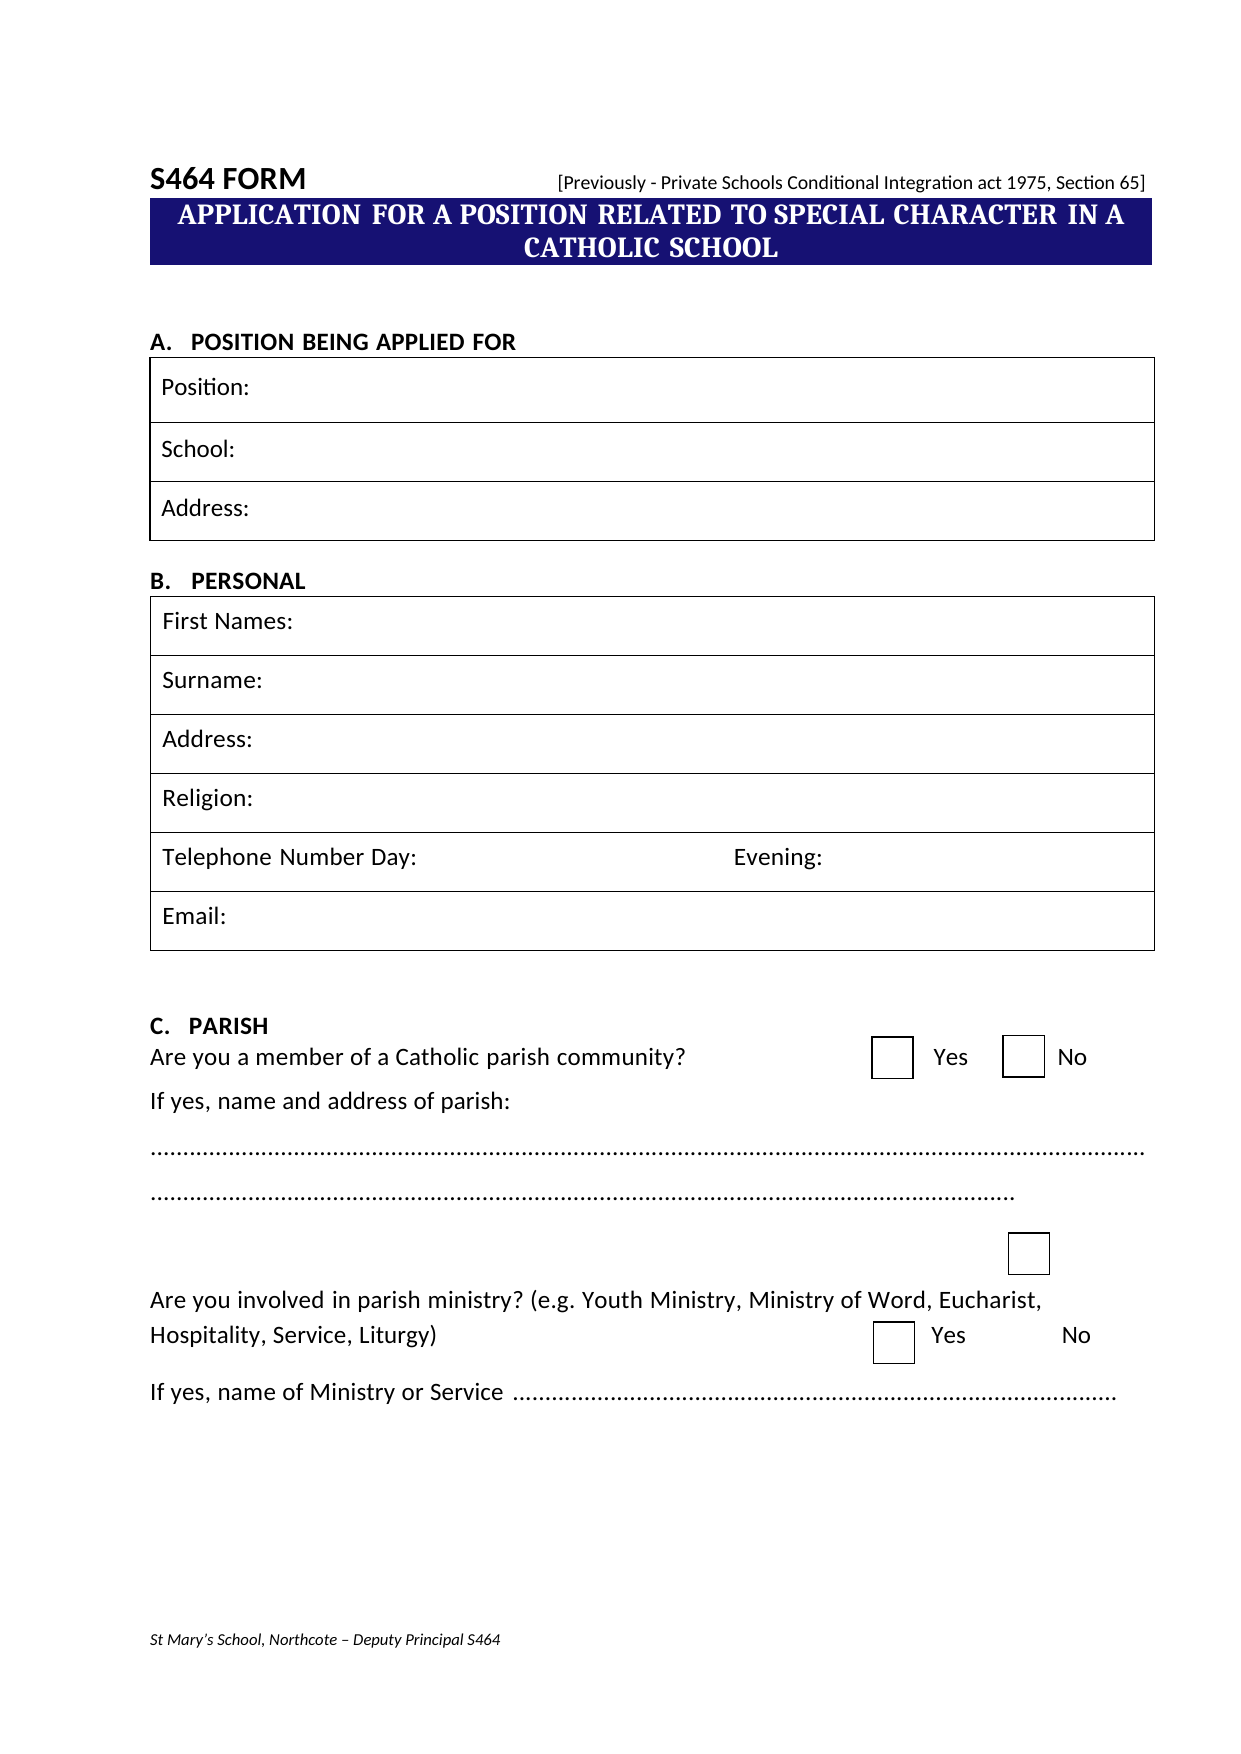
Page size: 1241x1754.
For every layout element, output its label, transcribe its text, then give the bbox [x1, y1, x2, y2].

text A. POSITION BEING APPLIED FOR [150, 326, 1152, 357]
table_cell Address: [151, 482, 1154, 540]
text If yes, name and address of parish: .............................................................................................................................................................................................................................................................................................. [150, 1085, 1152, 1207]
text Are you involved in parish ministry? (e.g. Youth Ministry, Ministry of Word, Eucharist, Hospitality, Service, Liturgy) Yes No [150, 1284, 1141, 1350]
text If yes, name of Ministry or Service ............................................................................................. [150, 1376, 1152, 1406]
text Are you a member of a Catholic parish community? Yes No [150, 1041, 1152, 1071]
table_cell Address: [151, 715, 1154, 773]
text APPLICATION FOR A POSITION RELATED TO SPECIAL CHARACTER IN A CATHOLIC SCHOOL [150, 198, 1152, 265]
text B. PERSONAL [150, 564, 1152, 596]
table_cell Surname: [151, 656, 1154, 714]
table_cell School: [151, 423, 1154, 481]
table_cell Religion: [151, 774, 1154, 832]
table_header Position: [151, 358, 1154, 422]
text C. PARISH [150, 1010, 1152, 1041]
table_cell Email: [151, 892, 1154, 950]
text S464 FORM [Previously - Private Schools Conditional Integration act 1975, Section 65] [150, 158, 1152, 198]
table_cell Telephone Number Day: Evening: [151, 833, 1154, 891]
table_header First Names: [151, 597, 1154, 655]
